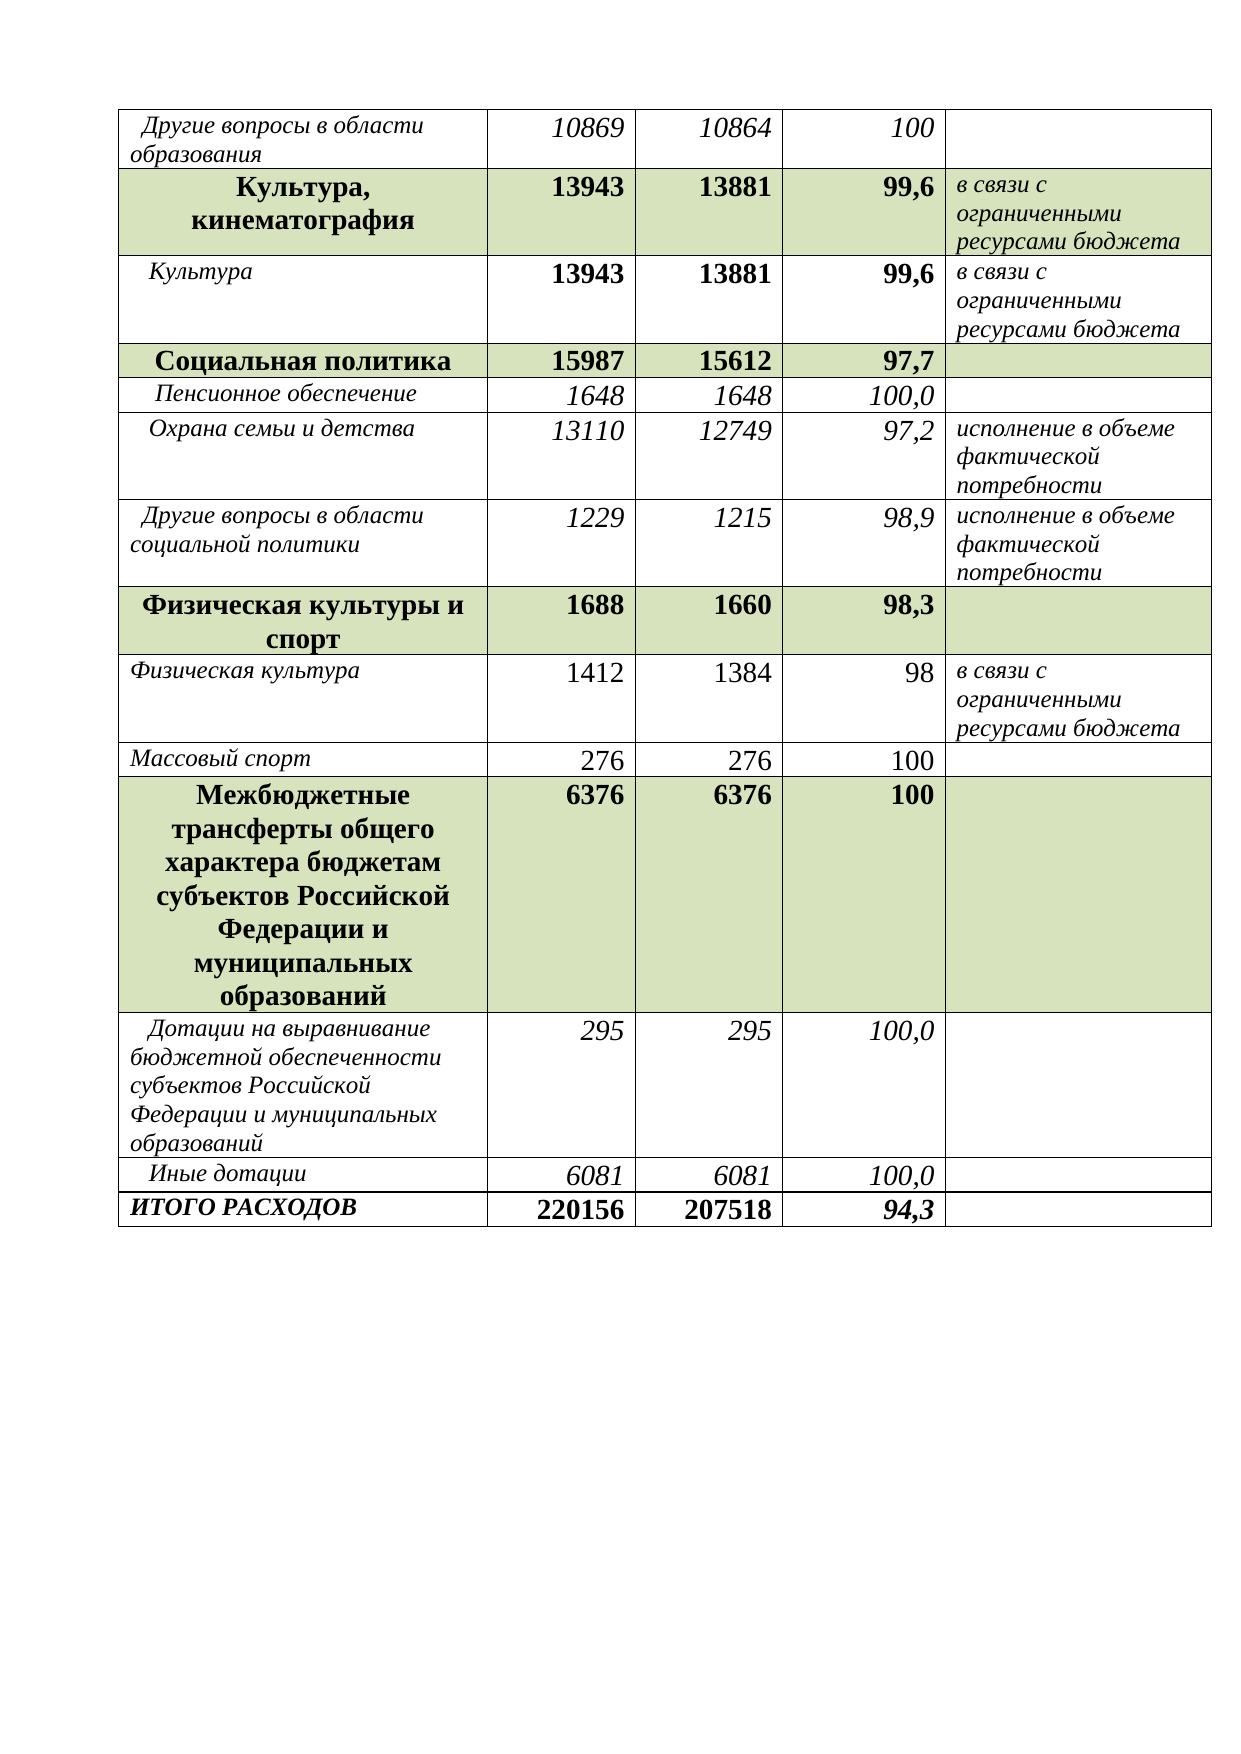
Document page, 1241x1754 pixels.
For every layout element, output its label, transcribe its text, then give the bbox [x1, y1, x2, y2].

table_cell 15987 [488, 344, 635, 377]
table_cell 1648 [636, 378, 782, 412]
table_cell Другие вопросы в области социальной политики [119, 500, 487, 586]
table_cell 13881 [636, 256, 782, 342]
table_cell 276 [488, 743, 635, 776]
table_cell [946, 169, 1211, 255]
table_cell 100 [783, 743, 945, 776]
table_cell [946, 110, 1211, 168]
table_cell 100,0 [783, 1013, 945, 1157]
table_cell 6376 [636, 777, 782, 1012]
table_cell 1648 [488, 378, 635, 412]
table_cell 15612 [636, 344, 782, 377]
table_cell 100,0 [783, 378, 945, 412]
table_cell 1215 [636, 500, 782, 586]
table_cell исполнение в объеме фактической потребности [946, 500, 1211, 586]
table_cell [946, 1193, 1211, 1226]
table_cell [946, 378, 1211, 412]
table_cell Иные дотации [119, 1158, 487, 1191]
table_cell Социальная политика [119, 344, 487, 377]
table_cell 276 [636, 743, 782, 776]
table_cell [946, 587, 1211, 654]
table_cell Дотации на выравнивание бюджетной обеспеченности субъектов Российской Федерации и муниципальных образований [119, 1013, 487, 1157]
table_cell 13881 [636, 169, 782, 255]
table_cell 1229 [488, 500, 635, 586]
table_cell Культура, кинематография [119, 169, 487, 255]
table_cell 1688 [488, 587, 635, 654]
table_cell 94,3 [783, 1193, 945, 1226]
table_cell [946, 777, 1211, 1012]
table_cell 12749 [636, 413, 782, 499]
table_cell Культура [119, 256, 487, 342]
table_cell 98 [783, 655, 945, 742]
table_cell 295 [636, 1013, 782, 1157]
table_cell [946, 743, 1211, 776]
table_cell 295 [488, 1013, 635, 1157]
table_cell Охрана семьи и детства [119, 413, 487, 499]
table_cell 207518 [636, 1193, 782, 1226]
table_cell 1384 [636, 655, 782, 742]
table_cell исполнение в объеме фактической потребности [946, 413, 1211, 499]
table_cell [946, 1158, 1211, 1191]
table_cell 220156 [488, 1193, 635, 1226]
table_cell Физическая культура [119, 655, 487, 742]
table_cell 1412 [488, 655, 635, 742]
table_cell 13110 [488, 413, 635, 499]
table_cell 97,7 [783, 344, 945, 377]
table_cell 13943 [488, 256, 635, 342]
table_cell 98,9 [783, 500, 945, 586]
table_cell 1660 [636, 587, 782, 654]
table_cell 99,6 [783, 256, 945, 342]
table_cell 100,0 [783, 1158, 945, 1191]
table_cell 10869 [488, 110, 635, 168]
table_cell 6376 [488, 777, 635, 1012]
table_cell 6081 [636, 1158, 782, 1191]
table_cell Другие вопросы в области образования [119, 110, 487, 168]
table_cell 99,6 [783, 169, 945, 255]
table_cell [946, 1013, 1211, 1157]
table_cell Межбюджетные трансферты общего характера бюджетам субъектов Российской Федерации и муниципальных образований [119, 777, 487, 1012]
table_cell 100 [783, 110, 945, 168]
table_cell 10864 [636, 110, 782, 168]
table_cell 100 [783, 777, 945, 1012]
table_cell 98,3 [783, 587, 945, 654]
table_cell в связи с ограниченными ресурсами бюджета [946, 655, 1211, 742]
table_cell 6081 [488, 1158, 635, 1191]
table_cell 97,2 [783, 413, 945, 499]
table_cell ИТОГО РАСХОДОВ [119, 1193, 487, 1226]
table_cell Физическая культуры и спорт [119, 587, 487, 654]
table_cell Массовый спорт [119, 743, 487, 776]
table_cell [946, 256, 1211, 342]
table_cell 13943 [488, 169, 635, 255]
table_cell Пенсионное обеспечение [119, 378, 487, 412]
table_cell [946, 344, 1211, 377]
